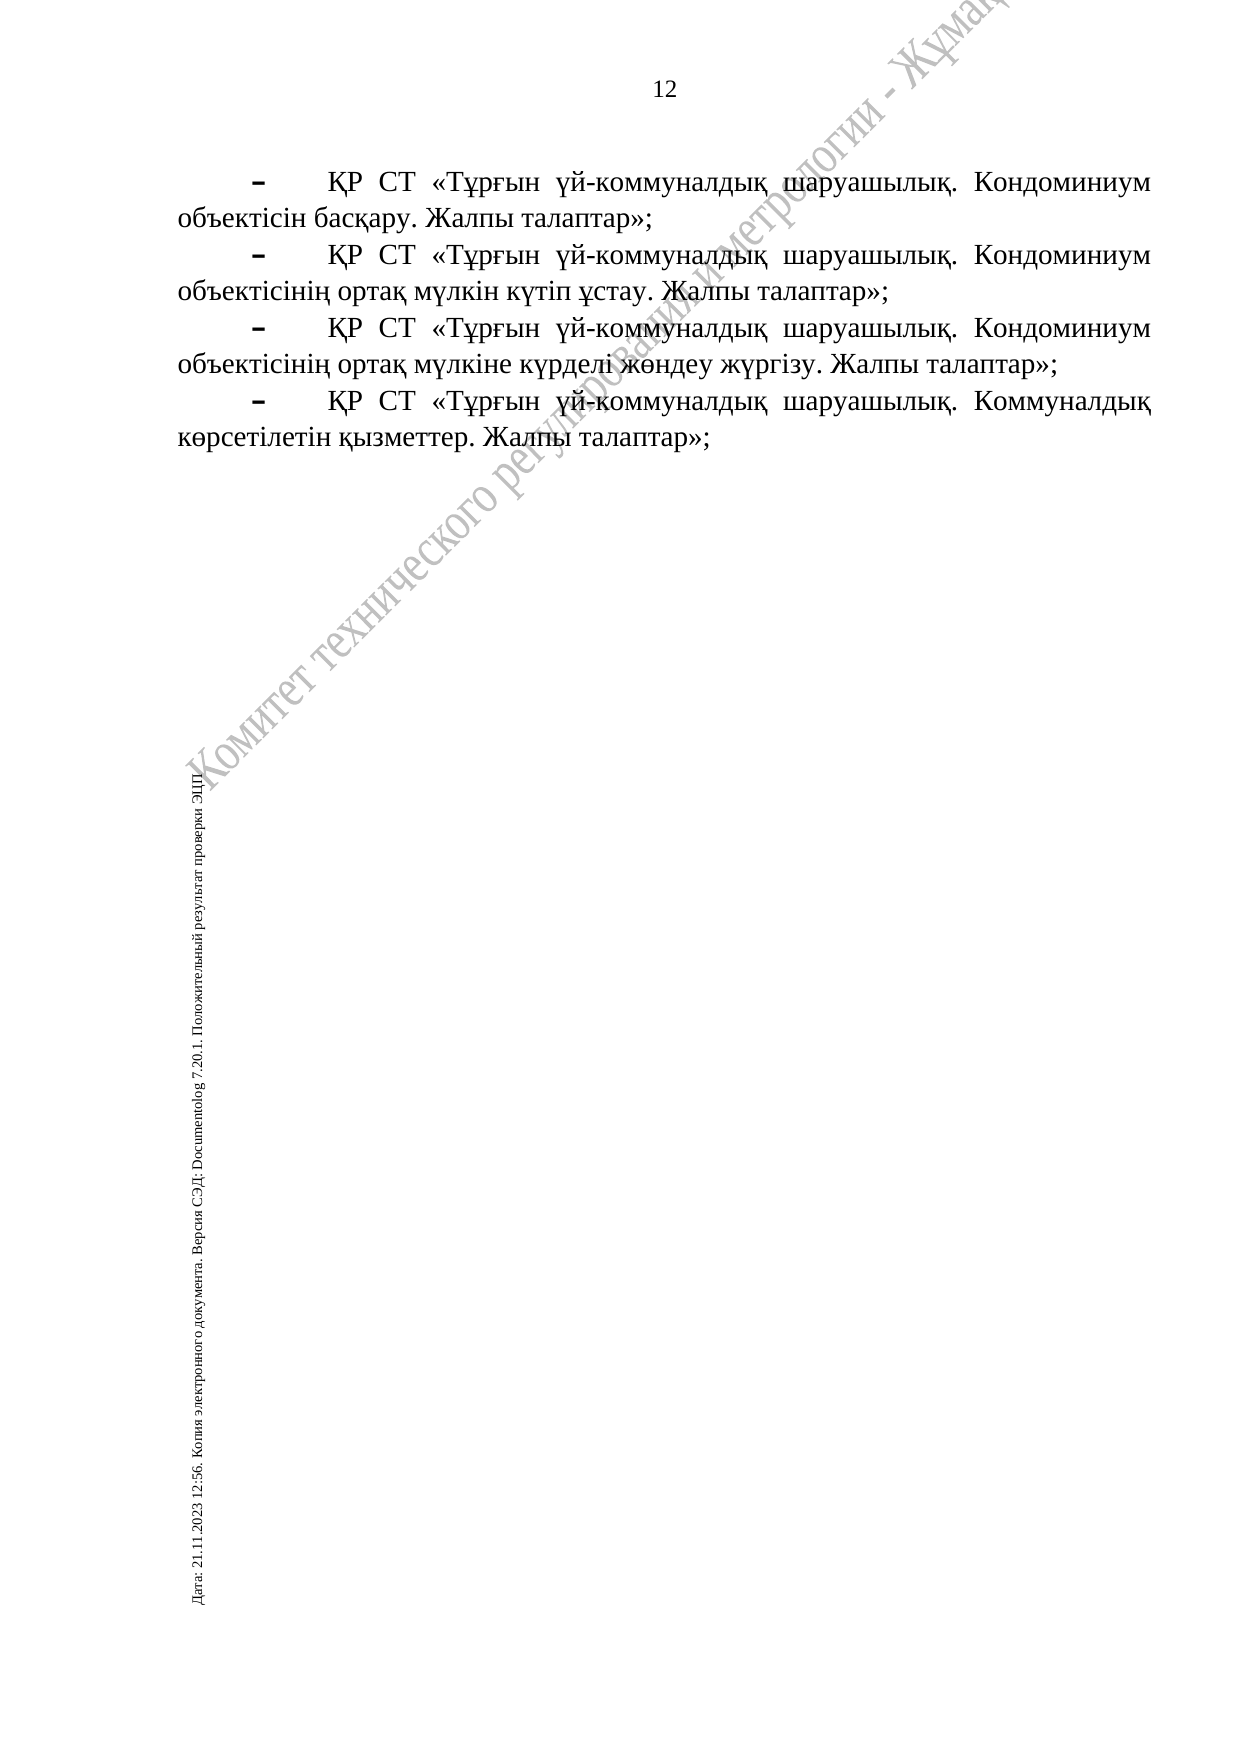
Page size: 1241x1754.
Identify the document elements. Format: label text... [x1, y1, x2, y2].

list ҚР СТ «Тұрғын үй-коммуналдық шаруашылық. Кондоминиум объектісінің ортақ мүлкіне күрделі жөндеу жүргізу. Жалпы талаптар»; [177, 306, 1152, 380]
list ҚР СТ «Тұрғын үй-коммуналдық шаруашылық. Кондоминиум объектісінің ортақ мүлкін күтіп ұстау. Жалпы талаптар»; [177, 233, 1152, 306]
list ҚР СТ «Тұрғын үй-коммуналдық шаруашылық. Кондоминиум объектісін басқару. Жалпы талаптар»; [177, 160, 1152, 233]
list ҚР СТ «Тұрғын үй-коммуналдық шаруашылық. Коммуналдық көрсетілетін қызметтер. Жалпы талаптар»; [177, 380, 1152, 453]
